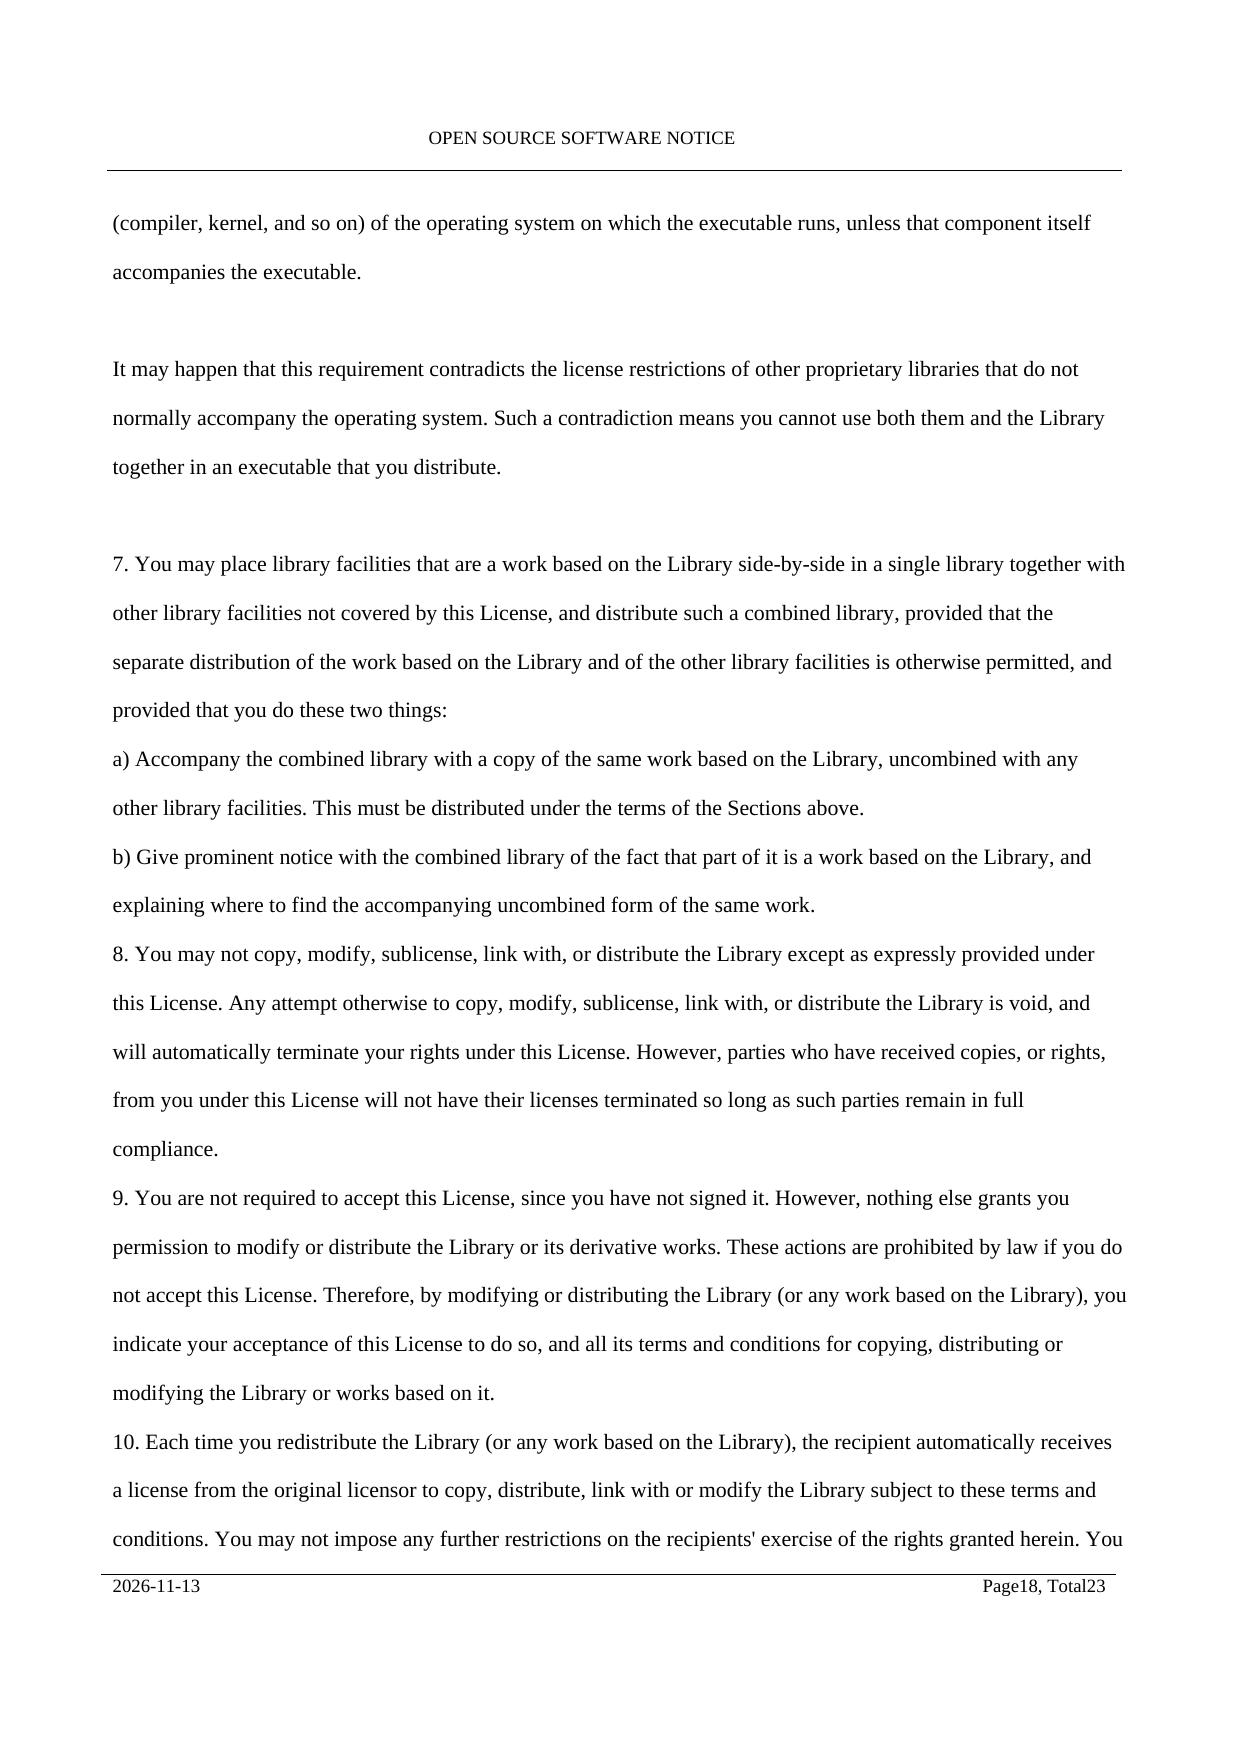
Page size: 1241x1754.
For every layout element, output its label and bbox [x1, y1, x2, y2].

text [112, 206, 1128, 1555]
